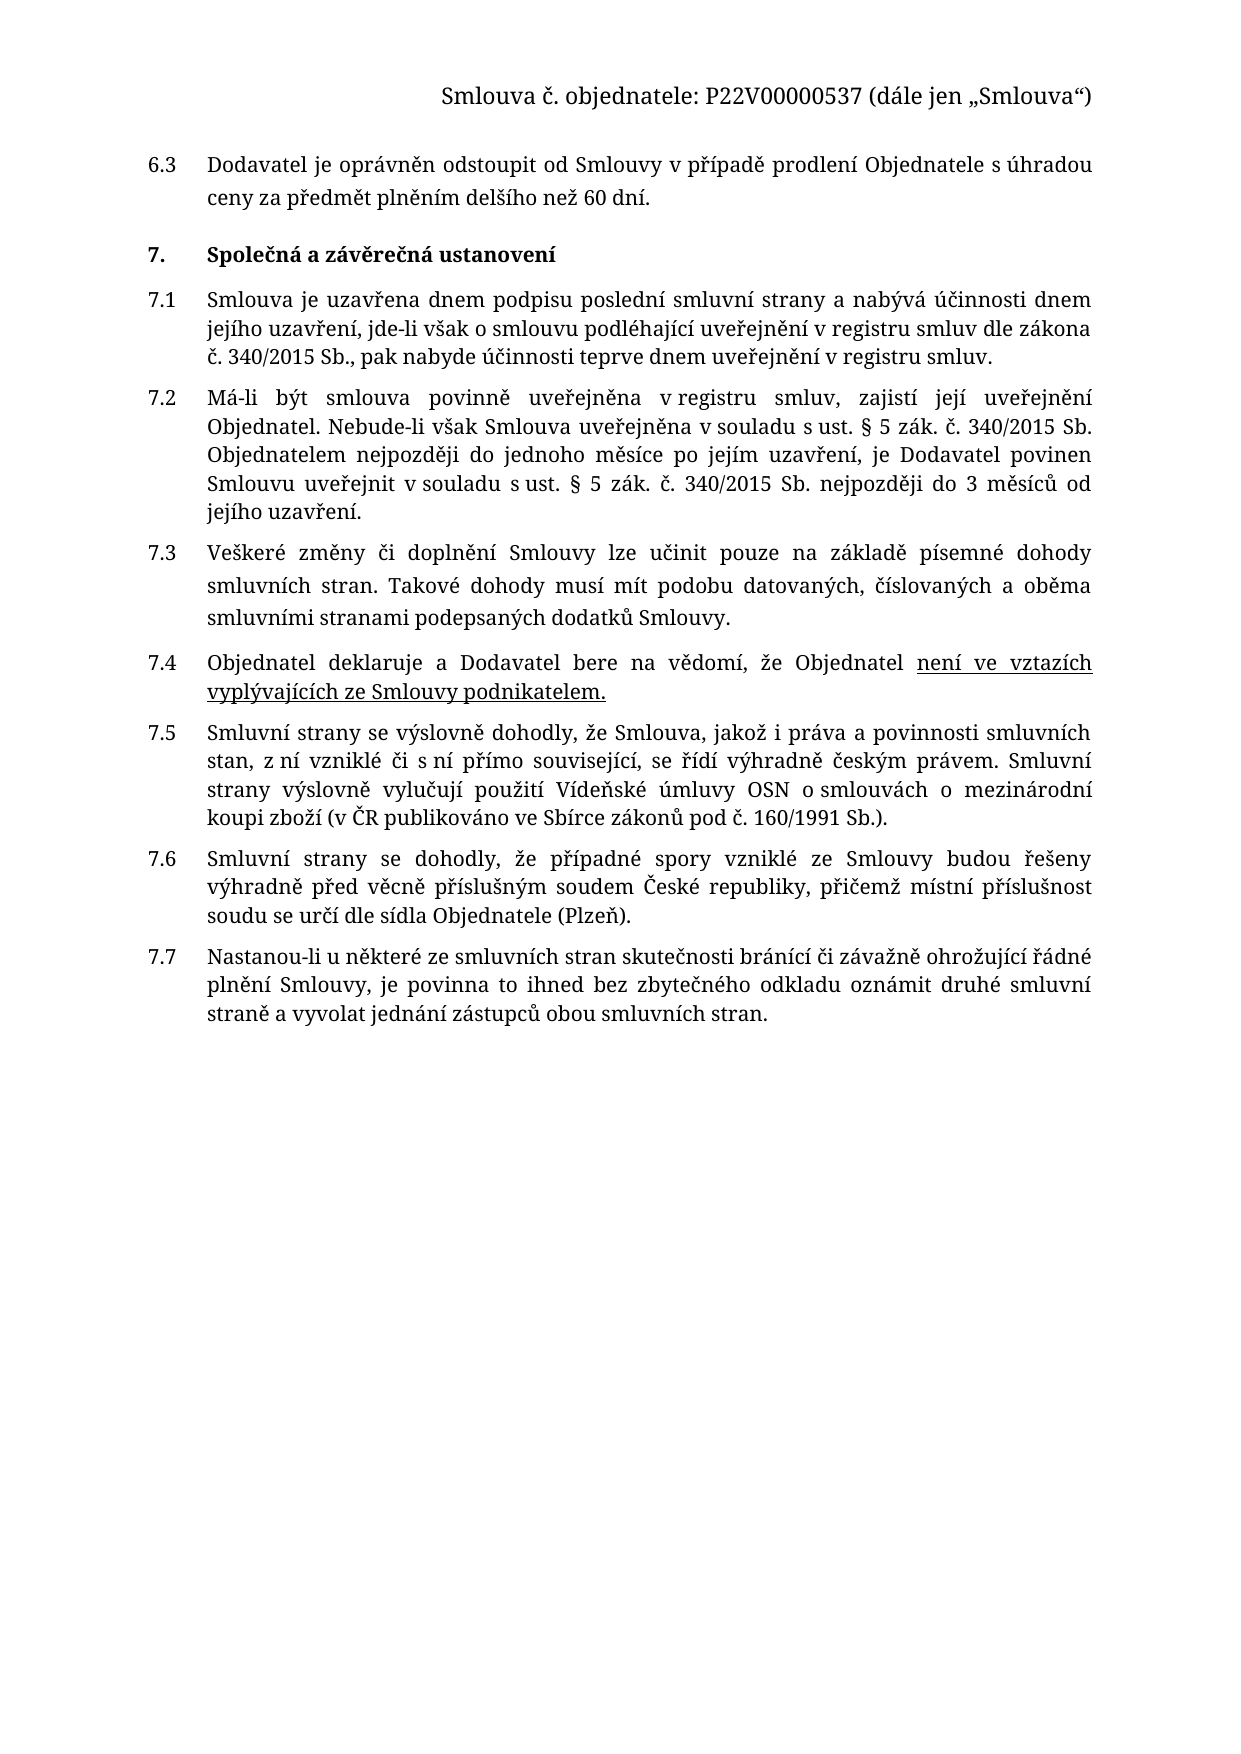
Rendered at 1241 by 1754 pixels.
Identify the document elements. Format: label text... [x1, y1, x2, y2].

list Smluvní strany se výslovně dohodly, že Smlouva, jakož i práva a povinnosti smluvních stan, z ní vzniklé či s ní přímo související, se řídí výhradně českým právem. Smluvní strany výslovně vylučují použití Vídeňské úmluvy OSN o smlouvách o mezinárodní koupi zboží (v ČR publikováno ve Sbírce zákonů pod č. 160/1991 Sb.). [148, 718, 1092, 832]
list Společná a závěrečná ustanovení [148, 241, 1092, 269]
list Smlouva je uzavřena dnem podpisu poslední smluvní strany a nabývá účinnosti dnem jejího uzavření, jde-li však o smlouvu podléhající uveřejnění v registru smluv dle zákona č. 340/2015 Sb., pak nabyde účinnosti teprve dnem uveřejnění v registru smluv. [148, 286, 1092, 371]
list Má-li být smlouva povinně uveřejněna v registru smluv, zajistí její uveřejnění Objednatel. Nebude-li však Smlouva uveřejněna v souladu s ust. § 5 zák. č. 340/2015 Sb. Objednatelem nejpozději do jednoho měsíce po jejím uzavření, je Dodavatel povinen Smlouvu uveřejnit v souladu s ust. § 5 zák. č. 340/2015 Sb. nejpozději do 3 měsíců od jejího uzavření. [148, 383, 1092, 526]
list Nastanou-li u některé ze smluvních stran skutečnosti bránící či závažně ohrožující řádné plnění Smlouvy, je povinna to ihned bez zbytečného odkladu oznámit druhé smluvní straně a vyvolat jednání zástupců obou smluvních stran. [148, 942, 1092, 1027]
list Objednatel deklaruje a Dodavatel bere na vědomí, že Objednatel není ve vztazích vyplývajících ze Smlouvy podnikatelem. [148, 648, 1092, 705]
list Dodavatel je oprávněn odstoupit od Smlouvy v případě prodlení Objednatele s úhradou ceny za předmět plněním delšího než 60 dní. [148, 150, 1092, 211]
list Veškeré změny či doplnění Smlouvy lze učinit pouze na základě písemné dohody smluvních stran. Takové dohody musí mít podobu datovaných, číslovaných a oběma smluvními stranami podepsaných dodatků Smlouvy. [148, 538, 1092, 632]
list Smluvní strany se dohodly, že případné spory vzniklé ze Smlouvy budou řešeny výhradně před věcně příslušným soudem České republiky, přičemž místní příslušnost soudu se určí dle sídla Objednatele (Plzeň). [148, 844, 1092, 929]
